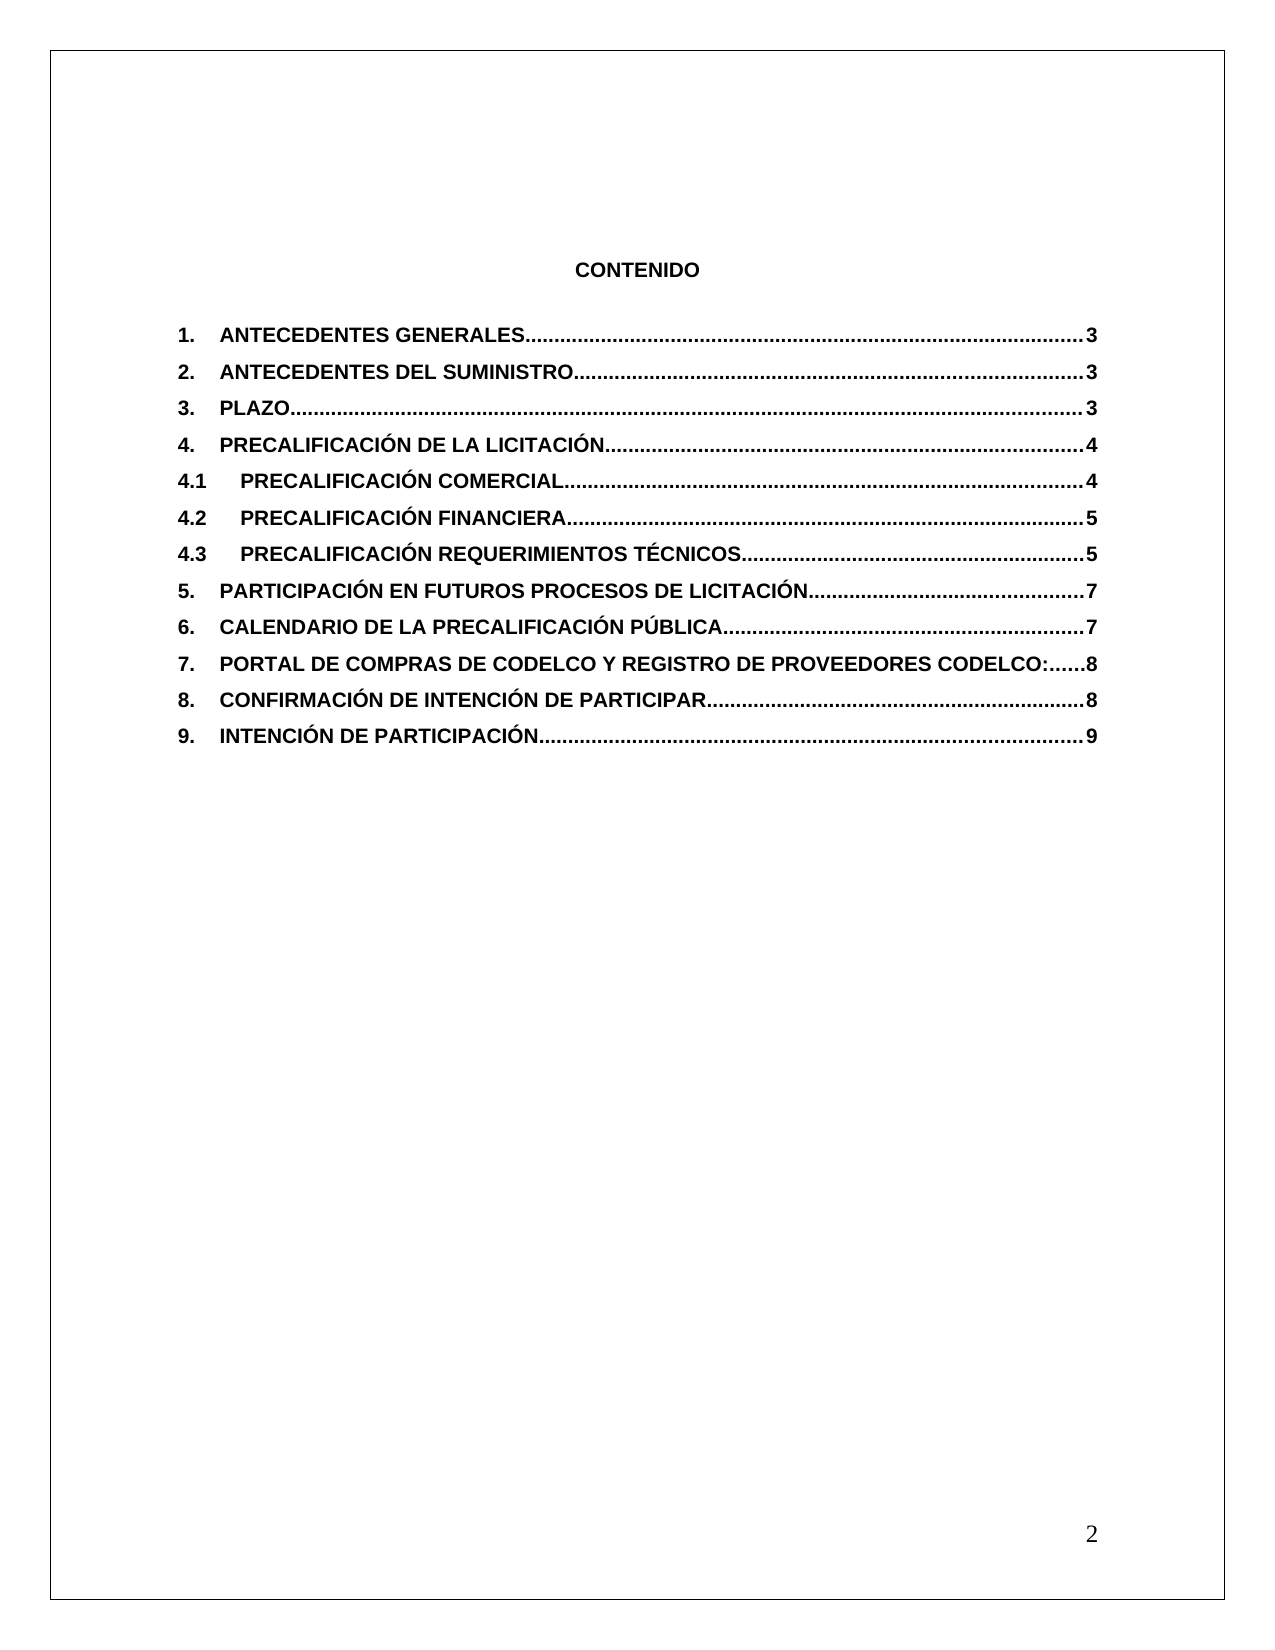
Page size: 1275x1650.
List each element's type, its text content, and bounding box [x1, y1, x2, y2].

text 4.3 PRECALIFICACIÓN REQUERIMIENTOS TÉCNICOS 5 [177, 542, 1098, 566]
text 4. PRECALIFICACIÓN DE LA LICITACIÓN 4 [177, 433, 1098, 457]
text CONTENIDO [177, 258, 1098, 282]
text 2. ANTECEDENTES DEL SUMINISTRO 3 [177, 360, 1098, 384]
text 7. PORTAL DE COMPRAS DE CODELCO Y REGISTRO DE PROVEEDORES CODELCO: 8 [177, 651, 1098, 675]
text 9. INTENCIÓN DE PARTICIPACIÓN 9 [177, 724, 1098, 748]
text 3. PLAZO 3 [177, 396, 1098, 420]
text 4.2 PRECALIFICACIÓN FINANCIERA 5 [177, 506, 1098, 529]
text 1. ANTECEDENTES GENERALES 3 [177, 323, 1098, 347]
text 5. PARTICIPACIÓN EN FUTUROS PROCESOS DE LICITACIÓN 7 [177, 578, 1098, 602]
text 8. CONFIRMACIÓN DE INTENCIÓN DE PARTICIPAR 8 [177, 688, 1098, 712]
text 6. CALENDARIO DE LA PRECALIFICACIÓN PÚBLICA 7 [177, 615, 1098, 639]
text 4.1 PRECALIFICACIÓN COMERCIAL 4 [177, 469, 1098, 493]
